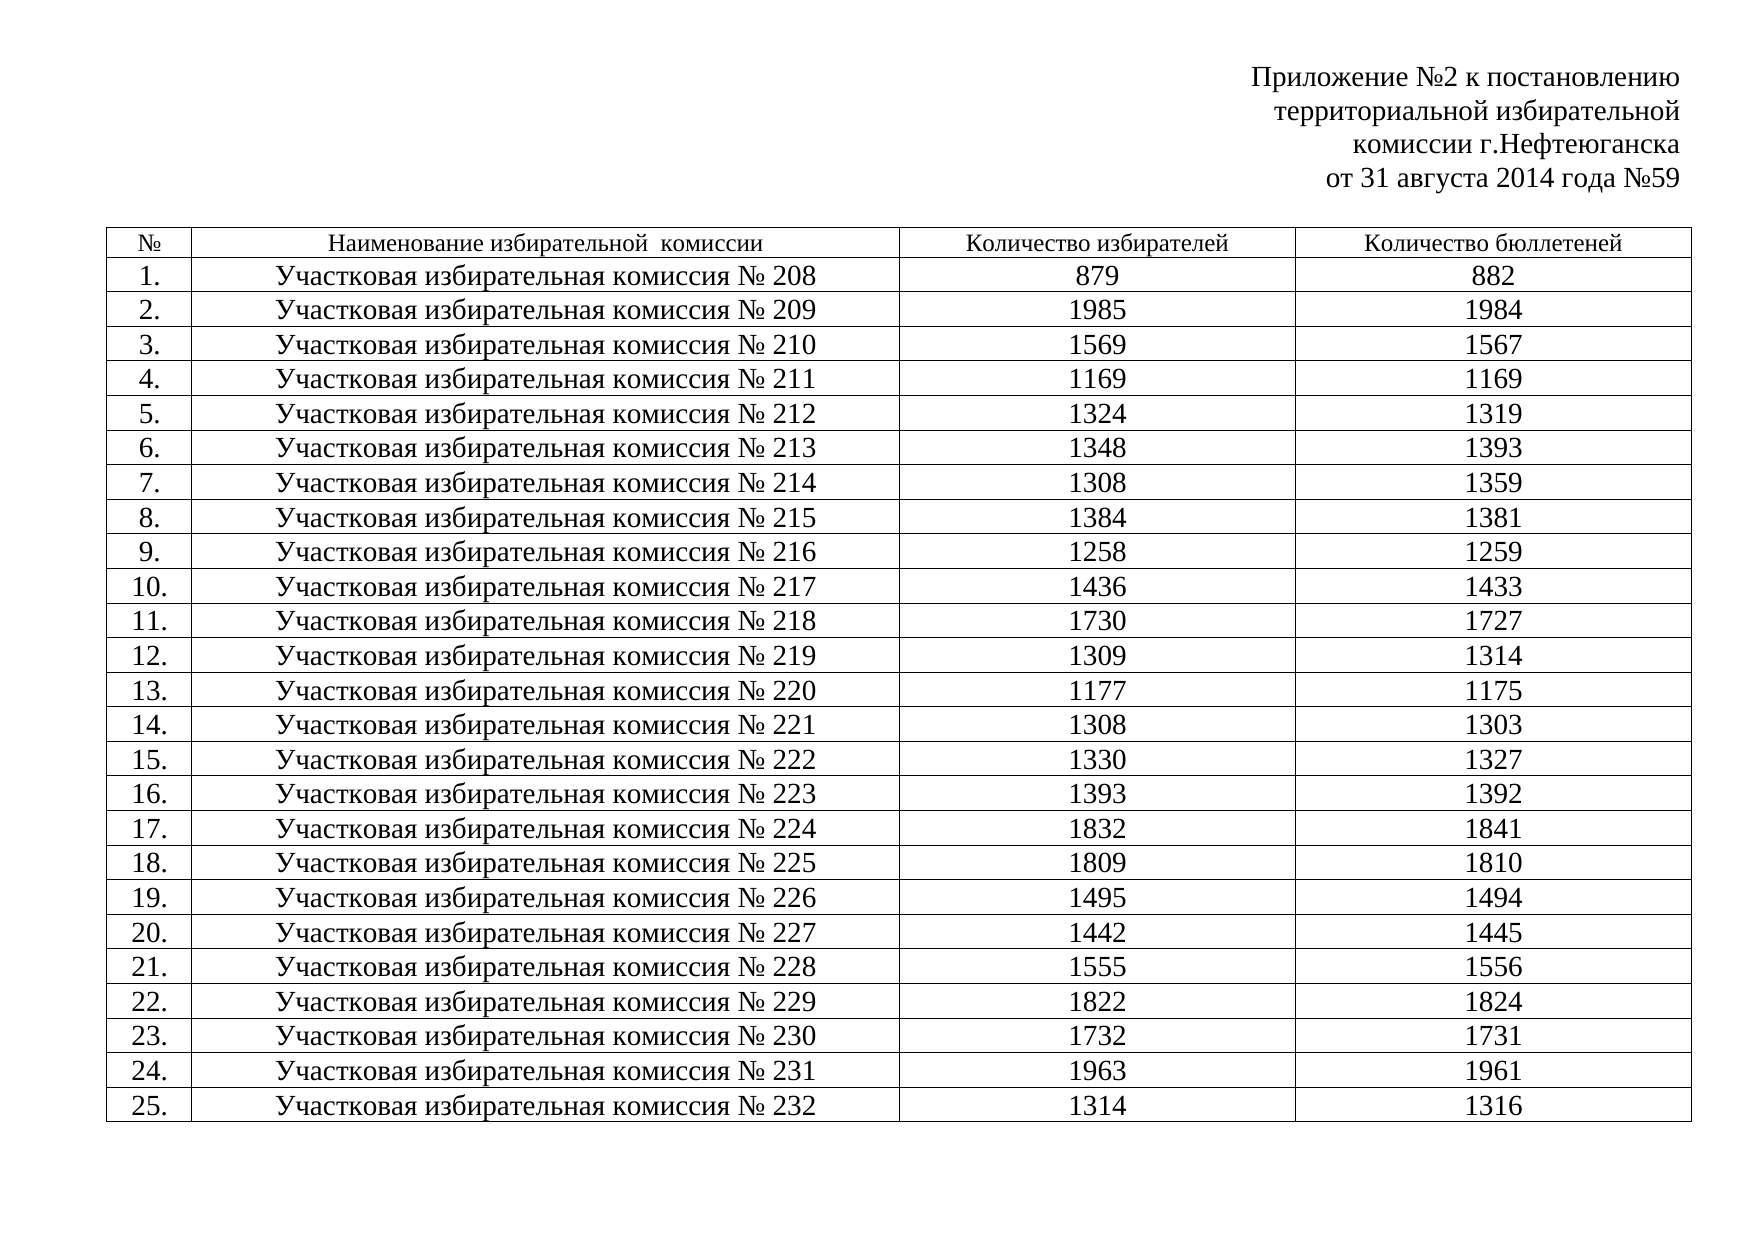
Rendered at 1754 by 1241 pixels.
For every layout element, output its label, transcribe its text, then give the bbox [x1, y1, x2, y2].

table_cell Участковая избирательная комиссия № 213 [192, 431, 899, 464]
table_cell 1569 [900, 327, 1295, 360]
table_cell 1392 [1296, 776, 1691, 810]
table_cell Участковая избирательная комиссия № 210 [192, 327, 899, 360]
table_cell 1822 [900, 984, 1295, 1017]
table_cell 15. [107, 742, 191, 775]
table_cell Участковая избирательная комиссия № 219 [192, 638, 899, 672]
table_cell 1393 [900, 776, 1295, 810]
table_cell 1841 [1296, 811, 1691, 844]
table_header Наименование избирательной комиссии [192, 228, 899, 257]
table_cell 13. [107, 673, 191, 706]
table_header Количество избирателей [900, 228, 1295, 257]
table_cell 1567 [1296, 327, 1691, 360]
table_cell 1984 [1296, 292, 1691, 326]
table_cell 1731 [1296, 1019, 1691, 1052]
table_cell 1730 [900, 604, 1295, 637]
table_cell 1324 [900, 396, 1295, 429]
table_cell Участковая избирательная комиссия № 211 [192, 361, 899, 395]
table_cell 1555 [900, 949, 1295, 983]
table_cell Участковая избирательная комиссия № 216 [192, 534, 899, 568]
table_cell 1309 [900, 638, 1295, 672]
table_cell 24. [107, 1053, 191, 1087]
table_cell 1330 [900, 742, 1295, 775]
table_cell 1308 [900, 465, 1295, 499]
table_cell 1348 [900, 431, 1295, 464]
table_cell 1314 [900, 1088, 1295, 1121]
table_cell 1259 [1296, 534, 1691, 568]
table_cell 1319 [1296, 396, 1691, 429]
table_cell Участковая избирательная комиссия № 208 [192, 258, 899, 291]
table_cell 1175 [1296, 673, 1691, 706]
table_cell 1169 [1296, 361, 1691, 395]
table_cell Участковая избирательная комиссия № 218 [192, 604, 899, 637]
table_cell 1436 [900, 569, 1295, 602]
table_cell 1308 [900, 707, 1295, 741]
table_cell 1494 [1296, 880, 1691, 914]
table_cell Участковая избирательная комиссия № 227 [192, 915, 899, 948]
table_cell 25. [107, 1088, 191, 1121]
table_cell 14. [107, 707, 191, 741]
table_cell 1327 [1296, 742, 1691, 775]
table_cell Участковая избирательная комиссия № 215 [192, 500, 899, 533]
table_cell 1384 [900, 500, 1295, 533]
table_cell 20. [107, 915, 191, 948]
table_cell 16. [107, 776, 191, 810]
table_cell 9. [107, 534, 191, 568]
table_cell 1810 [1296, 846, 1691, 879]
table_cell 1303 [1296, 707, 1691, 741]
table_cell 1732 [900, 1019, 1295, 1052]
table_cell 1359 [1296, 465, 1691, 499]
table_cell Участковая избирательная комиссия № 217 [192, 569, 899, 602]
table_cell 1556 [1296, 949, 1691, 983]
table_cell 1727 [1296, 604, 1691, 637]
table_cell 17. [107, 811, 191, 844]
table_cell 2. [107, 292, 191, 326]
table_cell Участковая избирательная комиссия № 212 [192, 396, 899, 429]
table_cell 1961 [1296, 1053, 1691, 1087]
table_cell 879 [900, 258, 1295, 291]
table_cell 1985 [900, 292, 1295, 326]
table_cell 1963 [900, 1053, 1295, 1087]
table_cell Участковая избирательная комиссия № 224 [192, 811, 899, 844]
table_cell 1442 [900, 915, 1295, 948]
text Приложение №2 к постановлению [118, 59, 1680, 93]
table_cell Участковая избирательная комиссия № 232 [192, 1088, 899, 1121]
text комиссии г.Нефтеюганска [118, 126, 1680, 160]
table_cell 21. [107, 949, 191, 983]
table_cell 1381 [1296, 500, 1691, 533]
table_cell 7. [107, 465, 191, 499]
table_cell 4. [107, 361, 191, 395]
table_cell 1445 [1296, 915, 1691, 948]
table_cell Участковая избирательная комиссия № 225 [192, 846, 899, 879]
table_cell Участковая избирательная комиссия № 231 [192, 1053, 899, 1087]
table_cell 1314 [1296, 638, 1691, 672]
table_cell 1258 [900, 534, 1295, 568]
table_cell 1433 [1296, 569, 1691, 602]
table_cell 1809 [900, 846, 1295, 879]
text от 31 августа 2014 года №59 [118, 160, 1680, 193]
table_cell 10. [107, 569, 191, 602]
table_cell 1393 [1296, 431, 1691, 464]
table_cell 8. [107, 500, 191, 533]
table_cell 1316 [1296, 1088, 1691, 1121]
text территориальной избирательной [118, 93, 1680, 126]
table_cell Участковая избирательная комиссия № 220 [192, 673, 899, 706]
table_cell Участковая избирательная комиссия № 229 [192, 984, 899, 1017]
table_cell 3. [107, 327, 191, 360]
table_cell 1177 [900, 673, 1295, 706]
table_cell Участковая избирательная комиссия № 222 [192, 742, 899, 775]
table_cell Участковая избирательная комиссия № 230 [192, 1019, 899, 1052]
table_cell 6. [107, 431, 191, 464]
table_cell 23. [107, 1019, 191, 1052]
table_cell 19. [107, 880, 191, 914]
table_cell Участковая избирательная комиссия № 228 [192, 949, 899, 983]
table_cell 5. [107, 396, 191, 429]
table_cell 1169 [900, 361, 1295, 395]
table_cell Участковая избирательная комиссия № 223 [192, 776, 899, 810]
table_cell 882 [1296, 258, 1691, 291]
table_cell Участковая избирательная комиссия № 226 [192, 880, 899, 914]
table_header № [107, 228, 191, 257]
table_cell Участковая избирательная комиссия № 221 [192, 707, 899, 741]
table_cell 1824 [1296, 984, 1691, 1017]
table_cell 1495 [900, 880, 1295, 914]
table_cell 1832 [900, 811, 1295, 844]
table_cell 22. [107, 984, 191, 1017]
table_cell 11. [107, 604, 191, 637]
table_cell 1. [107, 258, 191, 291]
table_cell Участковая избирательная комиссия № 209 [192, 292, 899, 326]
table_cell Участковая избирательная комиссия № 214 [192, 465, 899, 499]
table_cell 18. [107, 846, 191, 879]
table_cell 12. [107, 638, 191, 672]
table_header Количество бюллетеней [1296, 228, 1691, 257]
